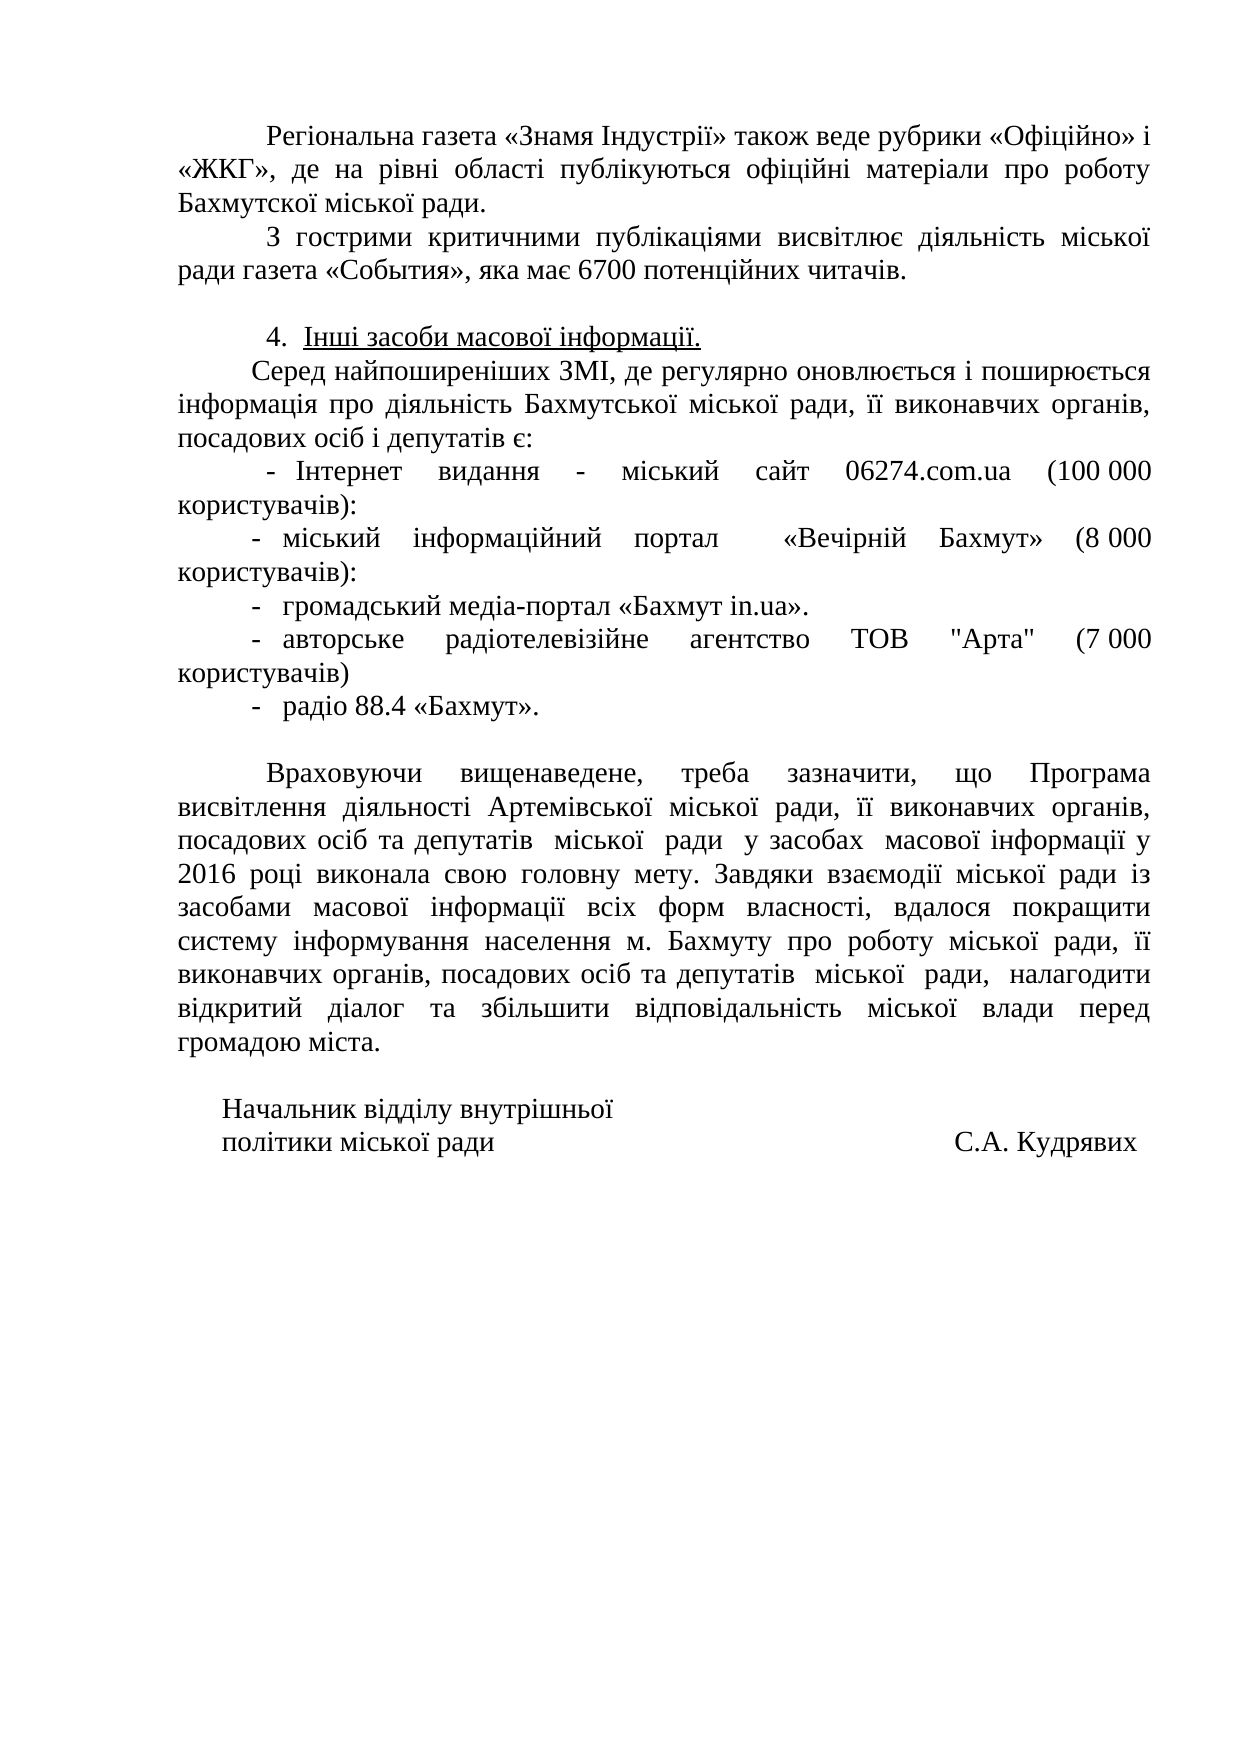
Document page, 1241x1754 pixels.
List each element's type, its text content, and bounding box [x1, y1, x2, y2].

list міський інформаційний портал «Вечірній Бахмут» (8 000 користувачів): [177, 521, 1152, 588]
text З гострими критичними публікаціями висвітлює діяльність міської ради газета «События», яка має 6700 потенційних читачів. [177, 219, 1152, 286]
list Серед найпоширеніших ЗМІ, де регулярно оновлюється і поширюється інформація про діяльність Бахмутської міської ради, її виконавчих органів, посадових осіб і депутатів є: [177, 353, 1152, 453]
list Інші засоби масової інформації. [266, 319, 1152, 353]
text Регіональна газета «Знамя Індустрії» також веде рубрики «Офіційно» і «ЖКГ», де на рівні області публікуються офіційні матеріали про роботу Бахмутскої міської ради. [177, 118, 1152, 219]
text Враховуючи вищенаведене, треба зазначити, що Програма висвітлення діяльності Артемівської міської ради, її виконавчих органів, посадових осіб та депутатів міської ради у засобах масової інформації у 2016 році виконала свою головну мету. Завдяки взаємодії міської ради із засобами масової інформації всіх форм власності, вдалося покращити систему інформування населення м. Бахмуту про роботу міської ради, її виконавчих органів, посадових осіб та депутатів міської ради, налагодити відкритий діалог та збільшити відповідальність міської влади перед громадою міста. [177, 755, 1152, 1057]
list громадський медіа-портал «Бахмут in.ua». [177, 588, 1152, 621]
list авторське радіотелевізійне агентство ТОВ "Арта" (7 000 користувачів) [177, 621, 1152, 688]
list Інтернет видання - міський сайт 06274.com.ua (100 000 користувачів): [177, 453, 1152, 521]
text Начальник відділу внутрішньої [177, 1091, 1152, 1124]
text політики міської ради С.А. Кудрявих [177, 1124, 1152, 1158]
list радіо 88.4 «Бахмут». [177, 688, 1152, 722]
